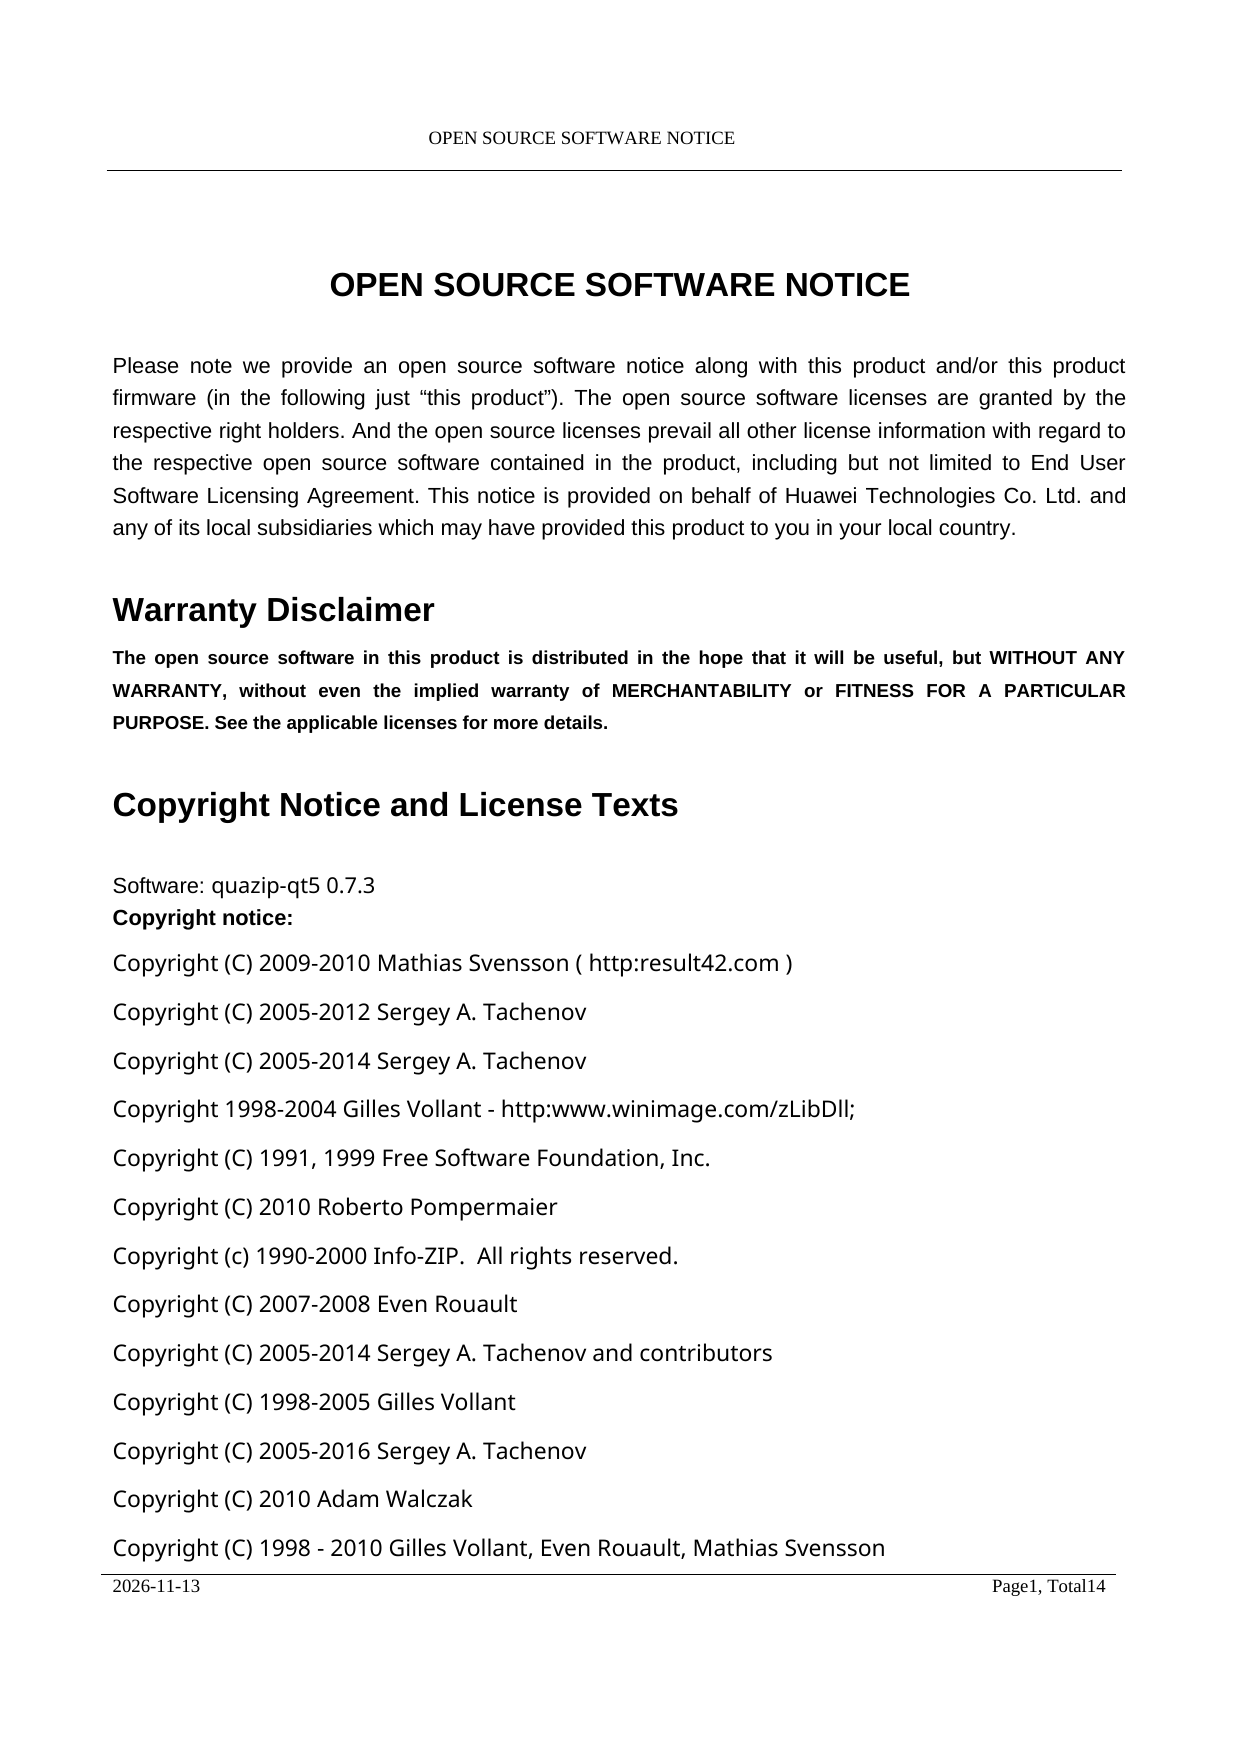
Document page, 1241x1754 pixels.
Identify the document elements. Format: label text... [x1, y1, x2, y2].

text Software: quazip-qt5 0.7.3 [112, 869, 1128, 901]
text Copyright notice: [112, 901, 1128, 934]
text The open source software in this product is distributed in the hope that it will be useful, but WITHOUT ANY WARRANTY, without even the implied warranty of MERCHANTABILITY or FITNESS FOR A PARTICULAR PURPOSE. See the applicable licenses for more details. [112, 641, 1128, 739]
text Please note we provide an open source software notice along with this product and/or this product firmware (in the following just “this product”). The open source software licenses are granted by the respective right holders. And the open source licenses prevail all other license information with regard to the respective open source software contained in the product, including but not limited to End User Software Licensing Agreement. This notice is provided on behalf of Huawei Technologies Co. Ltd. and any of its local subsidiaries which may have provided this product to you in your local country. [112, 349, 1128, 544]
text OPEN SOURCE SOFTWARE NOTICE [112, 251, 1128, 316]
text Warranty Disclaimer [112, 576, 1128, 641]
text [112, 947, 1128, 1564]
text Copyright Notice and License Texts [112, 771, 1128, 836]
